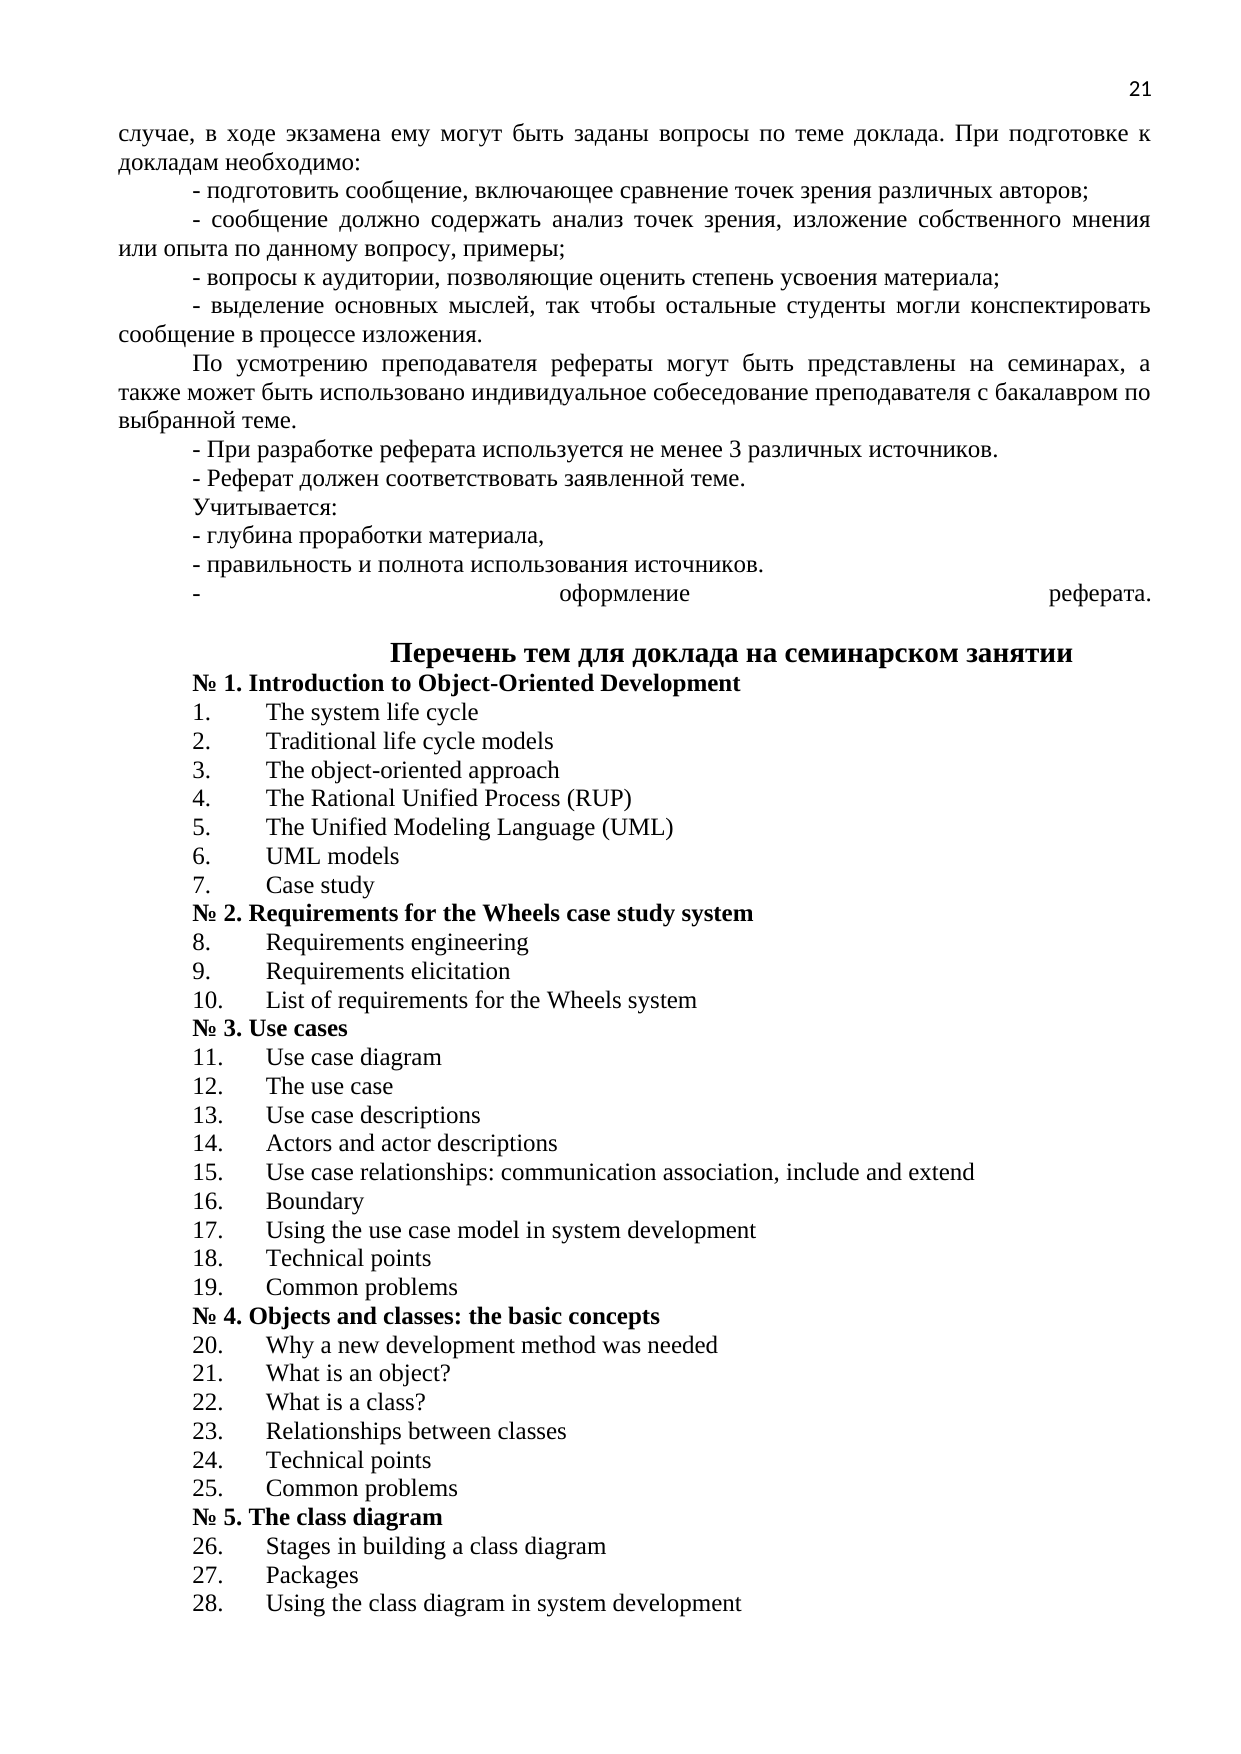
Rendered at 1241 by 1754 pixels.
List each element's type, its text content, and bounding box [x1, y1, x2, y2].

list Stages in building a class diagram [118, 1531, 1152, 1560]
list Boundary [118, 1186, 1152, 1215]
text - Реферат должен соответствовать заявленной теме. [118, 463, 1152, 492]
text - оформление реферата. [118, 578, 1152, 635]
list The Unified Modeling Language (UML) [118, 812, 1152, 841]
list Requirements engineering [118, 927, 1152, 956]
text № 4. Objects and classes: the basic concepts [118, 1301, 1152, 1330]
list UML models [118, 841, 1152, 870]
text Учитывается: [118, 492, 1152, 521]
list Technical points [118, 1445, 1152, 1473]
text По усмотрению преподавателя рефераты могут быть представлены на семинарах, а также может быть использовано индивидуальное собеседование преподавателя с бакалавром по выбранной теме. [118, 348, 1152, 434]
text - При разработке реферата используется не менее 3 различных источников. [118, 434, 1152, 463]
list The system life cycle [118, 697, 1152, 726]
list The object-oriented approach [118, 755, 1152, 783]
text № 2. Requirements for the Wheels case study system [118, 898, 1152, 927]
list Why a new development method was needed [118, 1330, 1152, 1358]
list Traditional life cycle models [118, 726, 1152, 755]
text № 1. Introduction to Object-Oriented Development [118, 668, 1152, 697]
list The Rational Unified Process (RUP) [118, 783, 1152, 812]
text - вопросы к аудитории, позволяющие оценить степень усвоения материала; [118, 262, 1152, 291]
list Requirements elicitation [118, 956, 1152, 985]
list Actors and actor descriptions [118, 1128, 1152, 1157]
list Use case relationships: communication association, include and extend [118, 1157, 1152, 1186]
list Packages [118, 1560, 1152, 1588]
list What is an object? [118, 1358, 1152, 1387]
text - глубина проработки материала, [118, 521, 1152, 549]
list Перечень тем для доклада на семинарском занятии [311, 635, 1152, 668]
list Technical points [118, 1243, 1152, 1272]
text № 3. Use cases [118, 1013, 1152, 1042]
text - выделение основных мыслей, так чтобы остальные студенты могли конспектировать сообщение в процессе изложения. [118, 291, 1152, 348]
list Using the class diagram in system development [118, 1588, 1152, 1617]
list Using the use case model in system development [118, 1215, 1152, 1243]
list Relationships between classes [118, 1416, 1152, 1445]
list Common problems [118, 1272, 1152, 1301]
text № 5. The class diagram [118, 1502, 1152, 1531]
text - сообщение должно содержать анализ точек зрения, изложение собственного мнения или опыта по данному вопросу, примеры; [118, 204, 1152, 262]
list List of requirements for the Wheels system [118, 985, 1152, 1013]
list Use case diagram [118, 1042, 1152, 1071]
list The use case [118, 1071, 1152, 1100]
text - правильность и полнота использования источников. [118, 549, 1152, 578]
list What is a class? [118, 1387, 1152, 1416]
list Common problems [118, 1473, 1152, 1502]
text - подготовить сообщение, включающее сравнение точек зрения различных авторов; [118, 176, 1152, 204]
list Use case descriptions [118, 1100, 1152, 1128]
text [118, 118, 1152, 176]
list Case study [118, 870, 1152, 898]
